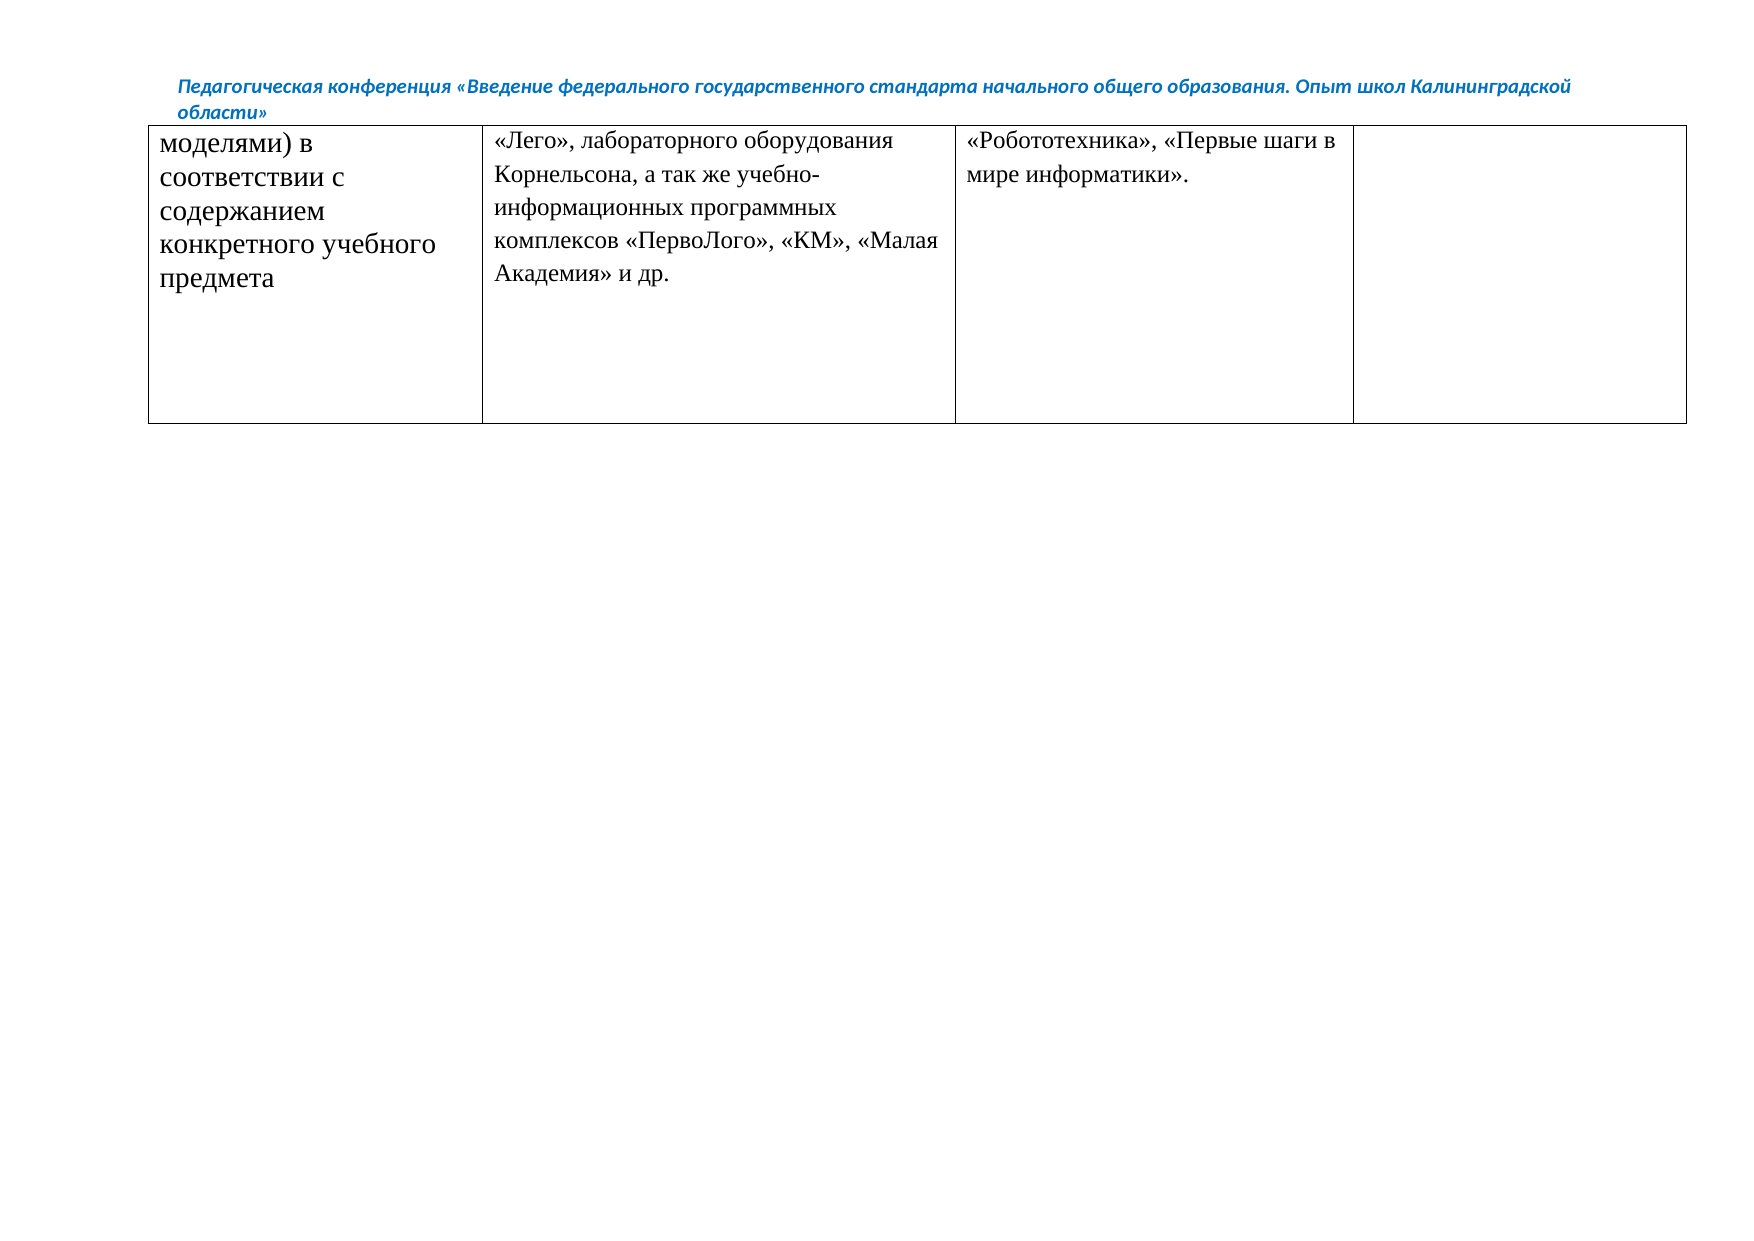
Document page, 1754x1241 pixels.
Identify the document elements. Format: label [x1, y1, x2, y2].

table_cell [956, 126, 1353, 423]
table_cell [483, 126, 955, 423]
table_cell [1354, 126, 1686, 423]
table_cell [149, 126, 482, 423]
